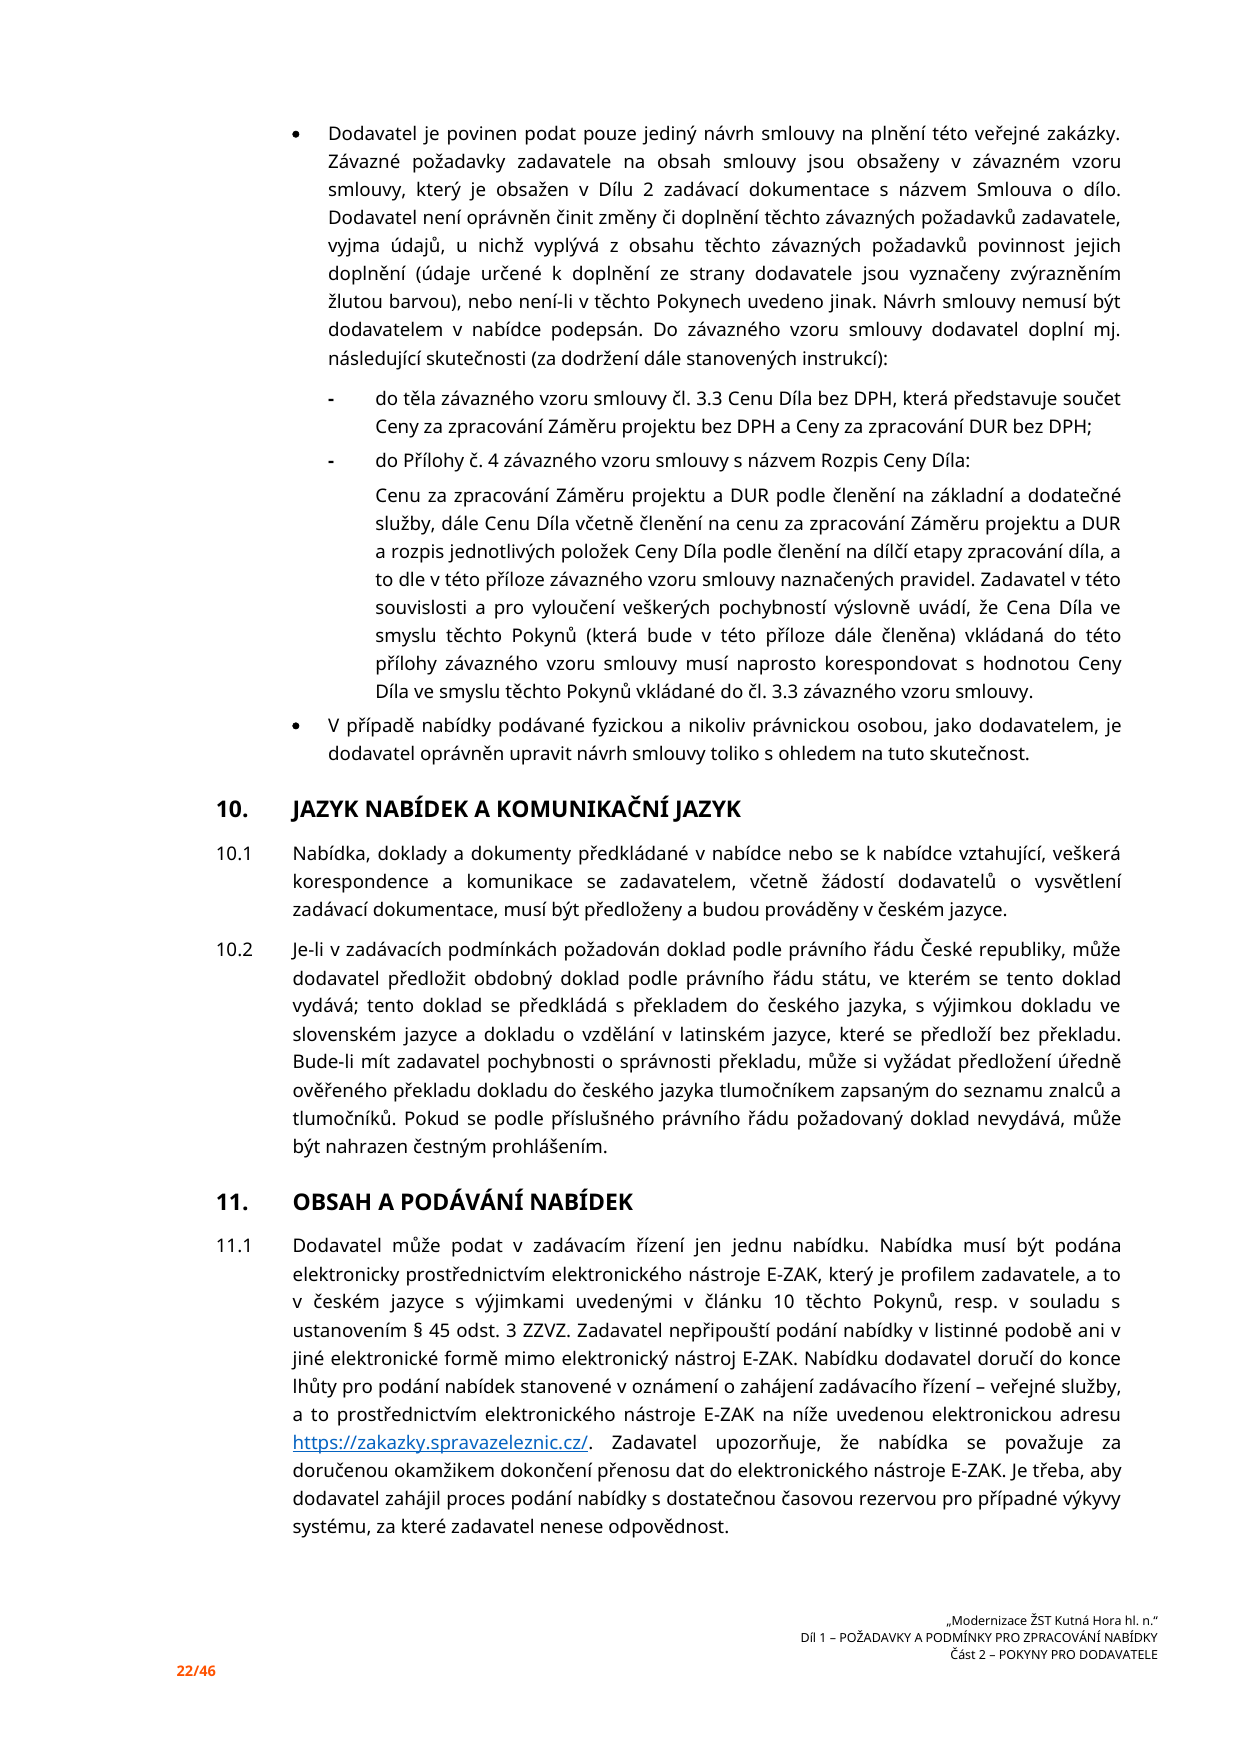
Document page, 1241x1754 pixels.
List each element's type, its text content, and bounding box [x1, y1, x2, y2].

list Cenu za zpracování Záměru projektu a DUR podle členění na základní a dodatečné služby, dále Cenu Díla včetně členění na cenu za zpracování Záměru projektu a DUR a rozpis jednotlivých položek Ceny Díla podle členění na dílčí etapy zpracování díla, a to dle v této příloze závazného vzoru smlouvy naznačených pravidel. Zadavatel v této souvislosti a pro vyloučení veškerých pochybností výslovně uvádí, že Cena Díla ve smyslu těchto Pokynů (která bude v této příloze dále členěna) vkládaná do této přílohy závazného vzoru smlouvy musí naprosto korespondovat s hodnotou Ceny Díla ve smyslu těchto Pokynů vkládané do čl. 3.3 závazného vzoru smlouvy. [375, 482, 1122, 703]
text Dodavatel je povinen podat pouze jediný návrh smlouvy na plnění této veřejné zakázky. Závazné požadavky zadavatele na obsah smlouvy jsou obsaženy v závazném vzoru smlouvy, který je obsažen v Dílu 2 zadávací dokumentace s názvem Smlouva o dílo. Dodavatel není oprávněn činit změny či doplnění těchto závazných požadavků zadavatele, vyjma údajů, u nichž vyplývá z obsahu těchto závazných požadavků povinnost jejich doplnění (údaje určené k doplnění ze strany dodavatele jsou vyznačeny zvýrazněním žlutou barvou), nebo není-li v těchto Pokynech uvedeno jinak. Návrh smlouvy nemusí být dodavatelem v nabídce podepsán. Do závazného vzoru smlouvy dodavatel doplní mj. následující skutečnosti (za dodržení dále stanovených instrukcí): [292, 121, 1122, 370]
text OBSAH a PODÁVÁNÍ NABÍDEK [216, 1186, 1122, 1217]
text Je-li v zadávacích podmínkách požadován doklad podle právního řádu České republiky, může dodavatel předložit obdobný doklad podle právního řádu státu, ve kterém se tento doklad vydává; tento doklad se předkládá s překladem do českého jazyka, s výjimkou dokladu ve slovenském jazyce a dokladu o vzdělání v latinském jazyce, které se předloží bez překladu. Bude-li mít zadavatel pochybnosti o správnosti překladu, může si vyžádat předložení úředně ověřeného překladu dokladu do českého jazyka tlumočníkem zapsaným do seznamu znalců a tlumočníků. Pokud se podle příslušného právního řádu požadovaný doklad nevydává, může být nahrazen čestným prohlášením. [216, 937, 1122, 1158]
text do Přílohy č. 4 závazného vzoru smlouvy s názvem Rozpis Ceny Díla: [328, 448, 1122, 473]
text Nabídka, doklady a dokumenty předkládané v nabídce nebo se k nabídce vztahující, veškerá korespondence a komunikace se zadavatelem, včetně žádostí dodavatelů o vysvětlení zadávací dokumentace, musí být předloženy a budou prováděny v českém jazyce. [216, 840, 1122, 922]
text JAZYK NABÍDEK A KOMUNIKAČNÍ JAZYK [216, 793, 1122, 824]
text do těla závazného vzoru smlouvy čl. 3.3 Cenu Díla bez DPH, která představuje součet Ceny za zpracování Záměru projektu bez DPH a Ceny za zpracování DUR bez DPH; [328, 385, 1122, 439]
text Dodavatel může podat v zadávacím řízení jen jednu nabídku. Nabídka musí být podána elektronicky prostřednictvím elektronického nástroje E-ZAK, který je profilem zadavatele, a to v českém jazyce s výjimkami uvedenými v článku 10 těchto Pokynů, resp. v souladu s ustanovením § 45 odst. 3 ZZVZ. Zadavatel nepřipouští podání nabídky v listinné podobě ani v jiné elektronické formě mimo elektronický nástroj E-ZAK. Nabídku dodavatel doručí do konce lhůty pro podání nabídek stanovené v oznámení o zahájení zadávacího řízení – veřejné služby, a to prostřednictvím elektronického nástroje E-ZAK na níže uvedenou elektronickou adresu https://zakazky.spravazeleznic.cz/. Zadavatel upozorňuje, že nabídka se považuje za doručenou okamžikem dokončení přenosu dat do elektronického nástroje E-ZAK. Je třeba, aby dodavatel zahájil proces podání nabídky s dostatečnou časovou rezervou pro případné výkyvy systému, za které zadavatel nenese odpovědnost. [216, 1233, 1122, 1538]
text V případě nabídky podávané fyzickou a nikoliv právnickou osobou, jako dodavatelem, je dodavatel oprávněn upravit návrh smlouvy toliko s ohledem na tuto skutečnost. [292, 712, 1122, 766]
